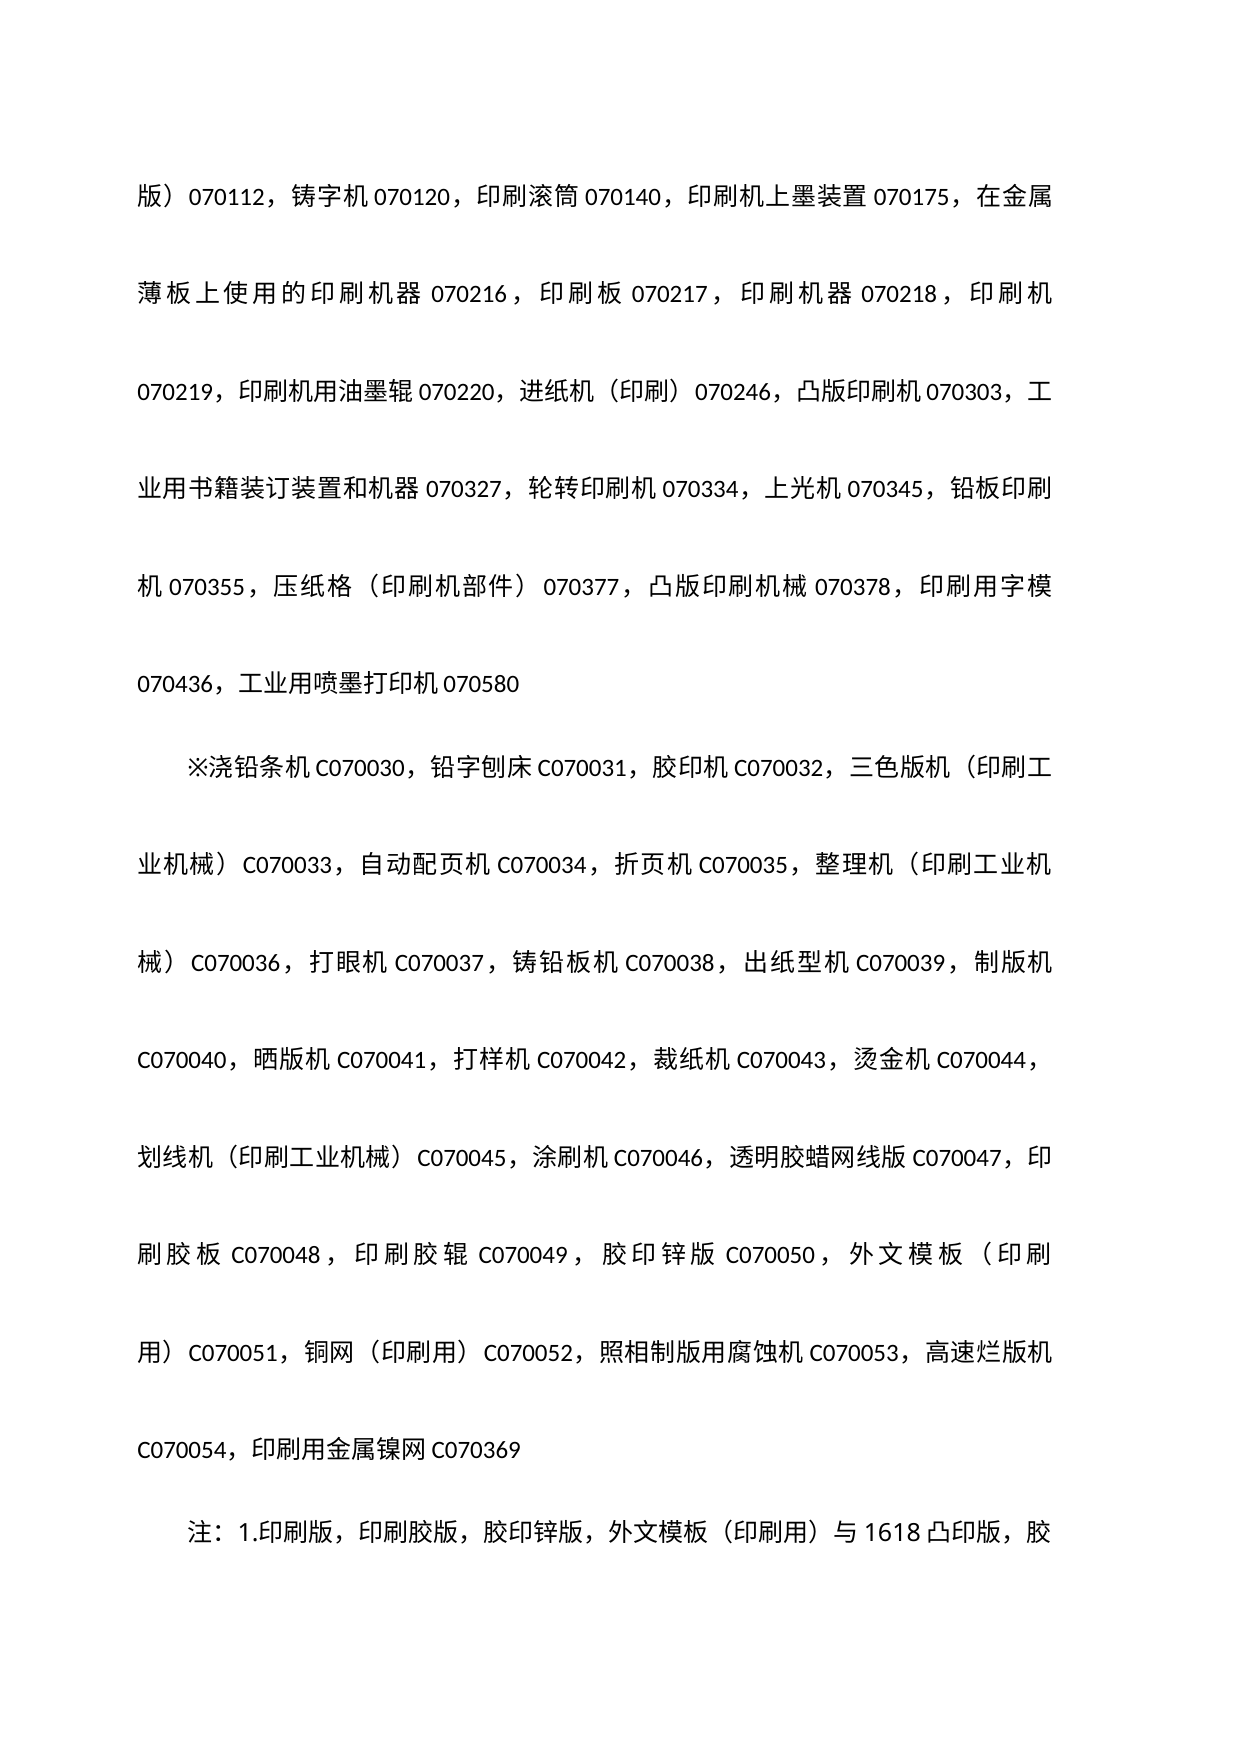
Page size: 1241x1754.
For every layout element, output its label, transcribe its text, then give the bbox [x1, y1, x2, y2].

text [137, 162, 1053, 714]
text ※浇铅条机C070030，铅字刨床C070031，胶印机C070032，三色版机（印刷工业机械）C070033，自动配页机C070034，折页机C070035，整理机（印刷工业机械）C070036，打眼机C070037，铸铅板机C070038，出纸型机C070039，制版机C070040，晒版机C070041，打样机C070042，裁纸机C070043，烫金机C070044，划线机（印刷工业机械）C070045，涂刷机C070046，透明胶蜡网线版C070047，印刷胶板C070048，印刷胶辊C070049，胶印锌版C070050，外文模板（印刷用）C070051，铜网（印刷用）C070052，照相制版用腐蚀机C070053，高速烂版机C070054，印刷用金属镍网C070369 [137, 733, 1053, 1480]
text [187, 1498, 1053, 1563]
